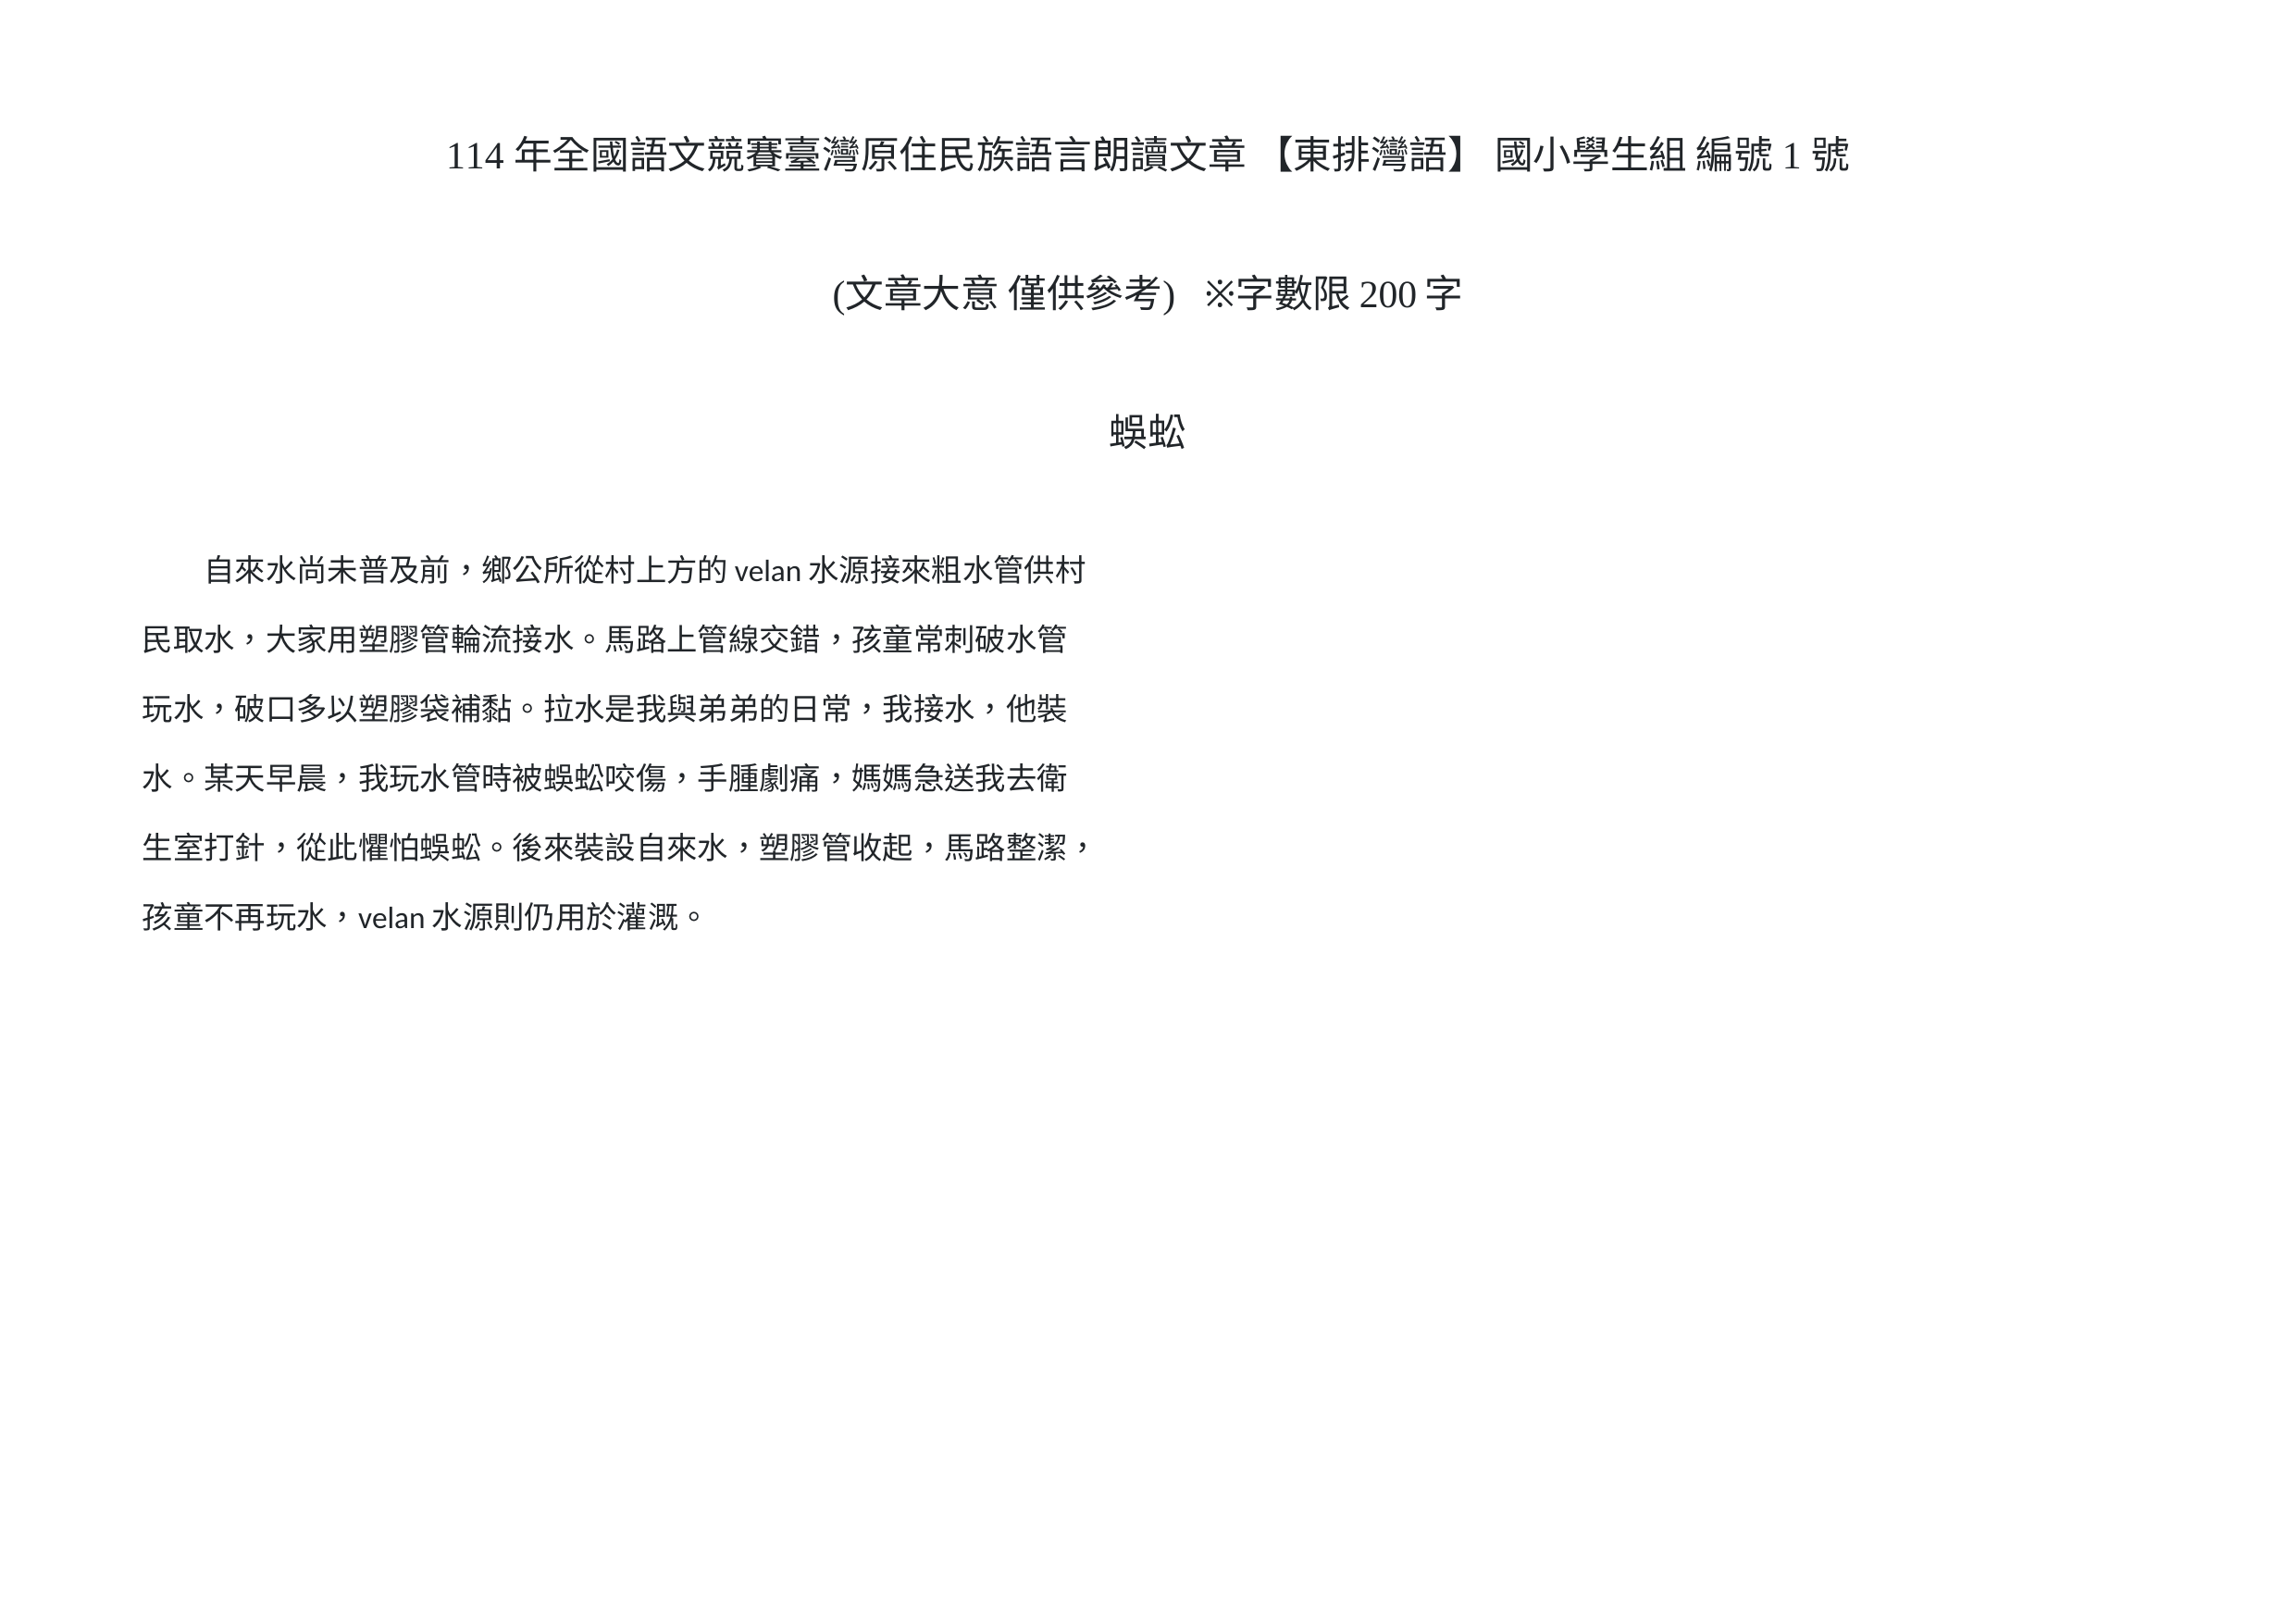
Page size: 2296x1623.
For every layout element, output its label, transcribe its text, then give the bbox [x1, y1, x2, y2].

text 蜈蚣 [142, 395, 2153, 465]
text 114 年全國語文競賽臺灣原住民族語言朗讀文章 【東排灣語】 國小學生組 編號 1 號 [142, 118, 2153, 187]
text 自來水尚未普及前，鄉公所從村上方的velan水源接來粗水管供村民取水，大家用塑膠管輪流接水。馬路上管線交錯，孩童常刺破水管玩水，破口多以塑膠袋補黏。拉水是我與弟弟的日常，我接水，他裝水。某天早晨，我玩水管時被蜈蚣咬傷，手腫劇痛，媽媽急送我去衛生室打針，從此懼怕蜈蚣。後來裝設自來水，塑膠管收起，馬路整潔，孩童不再玩水，velan水源則仍用於灌溉。 [142, 534, 1090, 950]
text (文章大意 僅供參考) ※字數限200字 [142, 256, 2153, 326]
